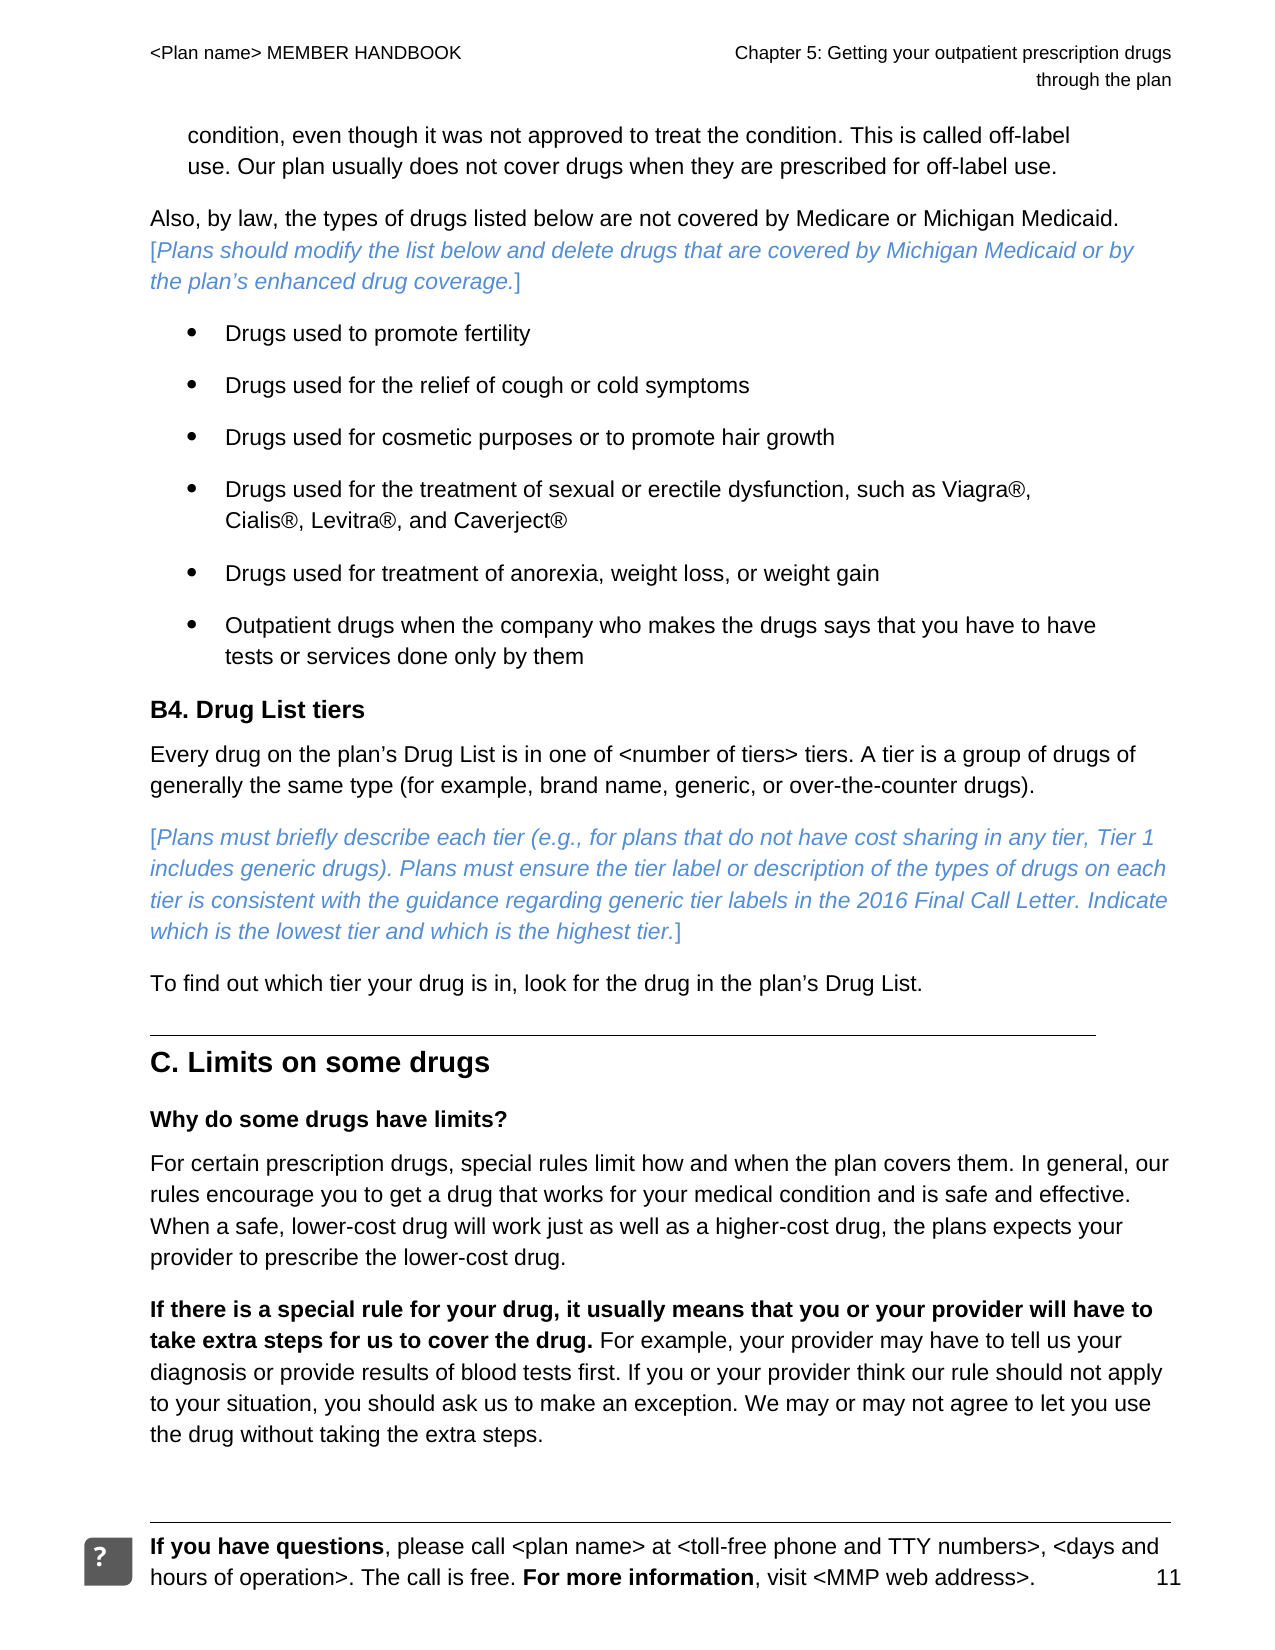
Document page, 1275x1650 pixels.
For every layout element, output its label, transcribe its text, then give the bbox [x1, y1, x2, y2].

text For certain prescription drugs, special rules limit how and when the plan covers them. In general, our rules encourage you to get a drug that works for your medical condition and is safe and effective. When a safe, lower-cost drug will work just as well as a higher-cost drug, the plans expects your provider to prescribe the lower-cost drug. [150, 1147, 1171, 1272]
text [Plans must briefly describe each tier (e.g., for plans that do not have cost sharing in any tier, Tier 1 includes generic drugs). Plans must ensure the tier label or description of the types of drugs on each tier is consistent with the guidance regarding generic tier labels in the 2016 Final Call Letter. Indicate which is the lowest tier and which is the highest tier.] [150, 821, 1171, 946]
text Drugs used for the relief of cough or cold symptoms [187, 368, 1096, 400]
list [150, 118, 1096, 181]
text Drugs used for treatment of anorexia, weight loss, or weight gain [187, 556, 1096, 587]
subtitle B4. Drug List tiers [150, 691, 1096, 725]
text Drugs used for the treatment of sexual or erectile dysfunction, such as Viagra®, Cialis®, Levitra®, and Caverject® [187, 473, 1096, 535]
text Drugs used for cosmetic purposes or to promote hair growth [187, 421, 1096, 452]
text Why do some drugs have limits? [150, 1101, 1096, 1134]
text If there is a special rule for your drug, it usually means that you or your provider will have to take extra steps for us to cover the drug. For example, your provider may have to tell us your diagnosis or provide results of blood tests first. If you or your provider think our rule should not apply to your situation, you should ask us to make an exception. We may or may not agree to let you use the drug without taking the extra steps. [150, 1292, 1171, 1449]
text Drugs used to promote fertility [187, 316, 1096, 348]
text Every drug on the plan’s Drug List is in one of <number of tiers> tiers. A tier is a group of drugs of generally the same type (for example, brand name, generic, or over-the-counter drugs). [150, 737, 1171, 800]
text Also, by law, the types of drugs listed below are not covered by Medicare or Michigan Medicaid. [Plans should modify the list below and delete drugs that are covered by Michigan Medicaid or by the plan’s enhanced drug coverage.] [150, 202, 1171, 296]
text Outpatient drugs when the company who makes the drugs says that you have to have tests or services done only by them [187, 608, 1096, 671]
text To find out which tier your drug is in, look for the drug in the plan’s Drug List. [150, 966, 1171, 998]
subtitle Limits on some drugs [150, 1036, 1096, 1080]
